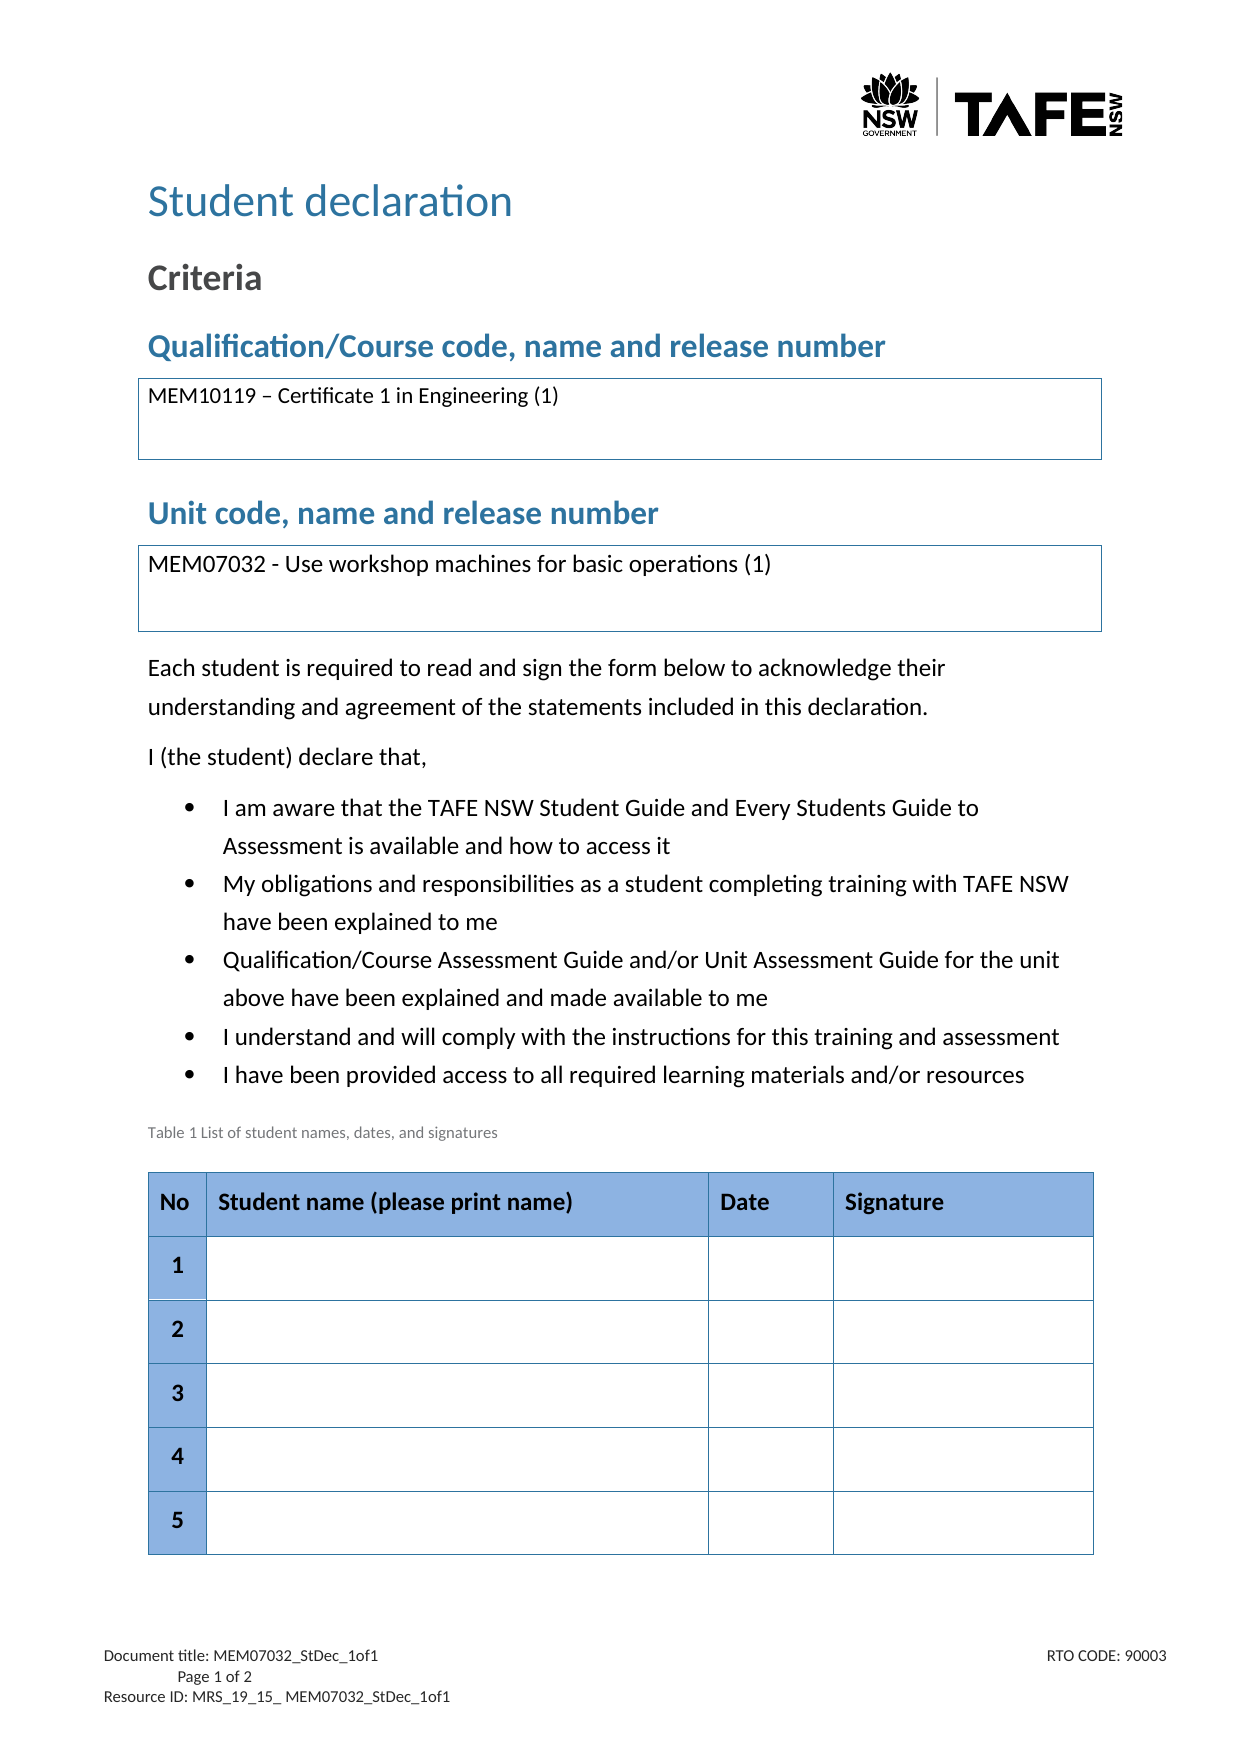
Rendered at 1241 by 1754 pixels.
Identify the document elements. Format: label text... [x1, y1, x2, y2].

list Qualification/Course Assessment Guide and/or Unit Assessment Guide for the unit above have been explained and made available to me [185, 944, 1092, 1013]
table_cell 3 [149, 1364, 206, 1427]
table_cell [709, 1364, 833, 1427]
subtitle Qualification/Course code, name and release number [148, 325, 1092, 366]
table_cell [834, 1492, 1093, 1554]
table_cell [709, 1301, 833, 1363]
table_cell 1 [149, 1237, 206, 1299]
subtitle Unit code, name and release number [148, 492, 1092, 533]
table_cell [709, 1237, 833, 1299]
subtitle Student declaration [148, 167, 1092, 229]
picture [861, 71, 1123, 137]
text MEM07032 - Use workshop machines for basic operations (1) [139, 546, 1101, 579]
list I have been provided access to all required learning materials and/or resources [185, 1059, 1092, 1089]
table_cell 5 [149, 1492, 206, 1554]
table_cell [207, 1364, 708, 1427]
table_cell 4 [149, 1428, 206, 1491]
table_cell [834, 1237, 1093, 1299]
list My obligations and responsibilities as a student completing training with TAFE NSW have been explained to me [185, 868, 1092, 937]
table_cell [709, 1492, 833, 1554]
table_header Date [709, 1173, 833, 1236]
table_cell [834, 1364, 1093, 1427]
text MEM10119 – Certificate 1 in Engineering (1) [139, 379, 1101, 409]
table_cell [207, 1237, 708, 1299]
text I (the student) declare that, [148, 741, 1092, 772]
table_header Signature [834, 1173, 1093, 1236]
text Table 1 List of student names, dates, and signatures [148, 1122, 1092, 1142]
table_cell [834, 1301, 1093, 1363]
subtitle Criteria [148, 254, 1092, 300]
table_cell [207, 1428, 708, 1491]
table_cell [207, 1301, 708, 1363]
list I understand and will comply with the instructions for this training and assessment [185, 1021, 1092, 1051]
text Each student is required to read and sign the form below to acknowledge their understanding and agreement of the statements included in this declaration. [148, 653, 1092, 721]
table_header No [149, 1173, 206, 1236]
table_cell 2 [149, 1301, 206, 1363]
list I am aware that the TAFE NSW Student Guide and Every Students Guide to Assessment is available and how to access it [185, 792, 1092, 861]
table_cell [709, 1428, 833, 1491]
table_cell [207, 1492, 708, 1554]
table_cell [834, 1428, 1093, 1491]
table_header Student name (please print name) [207, 1173, 708, 1236]
